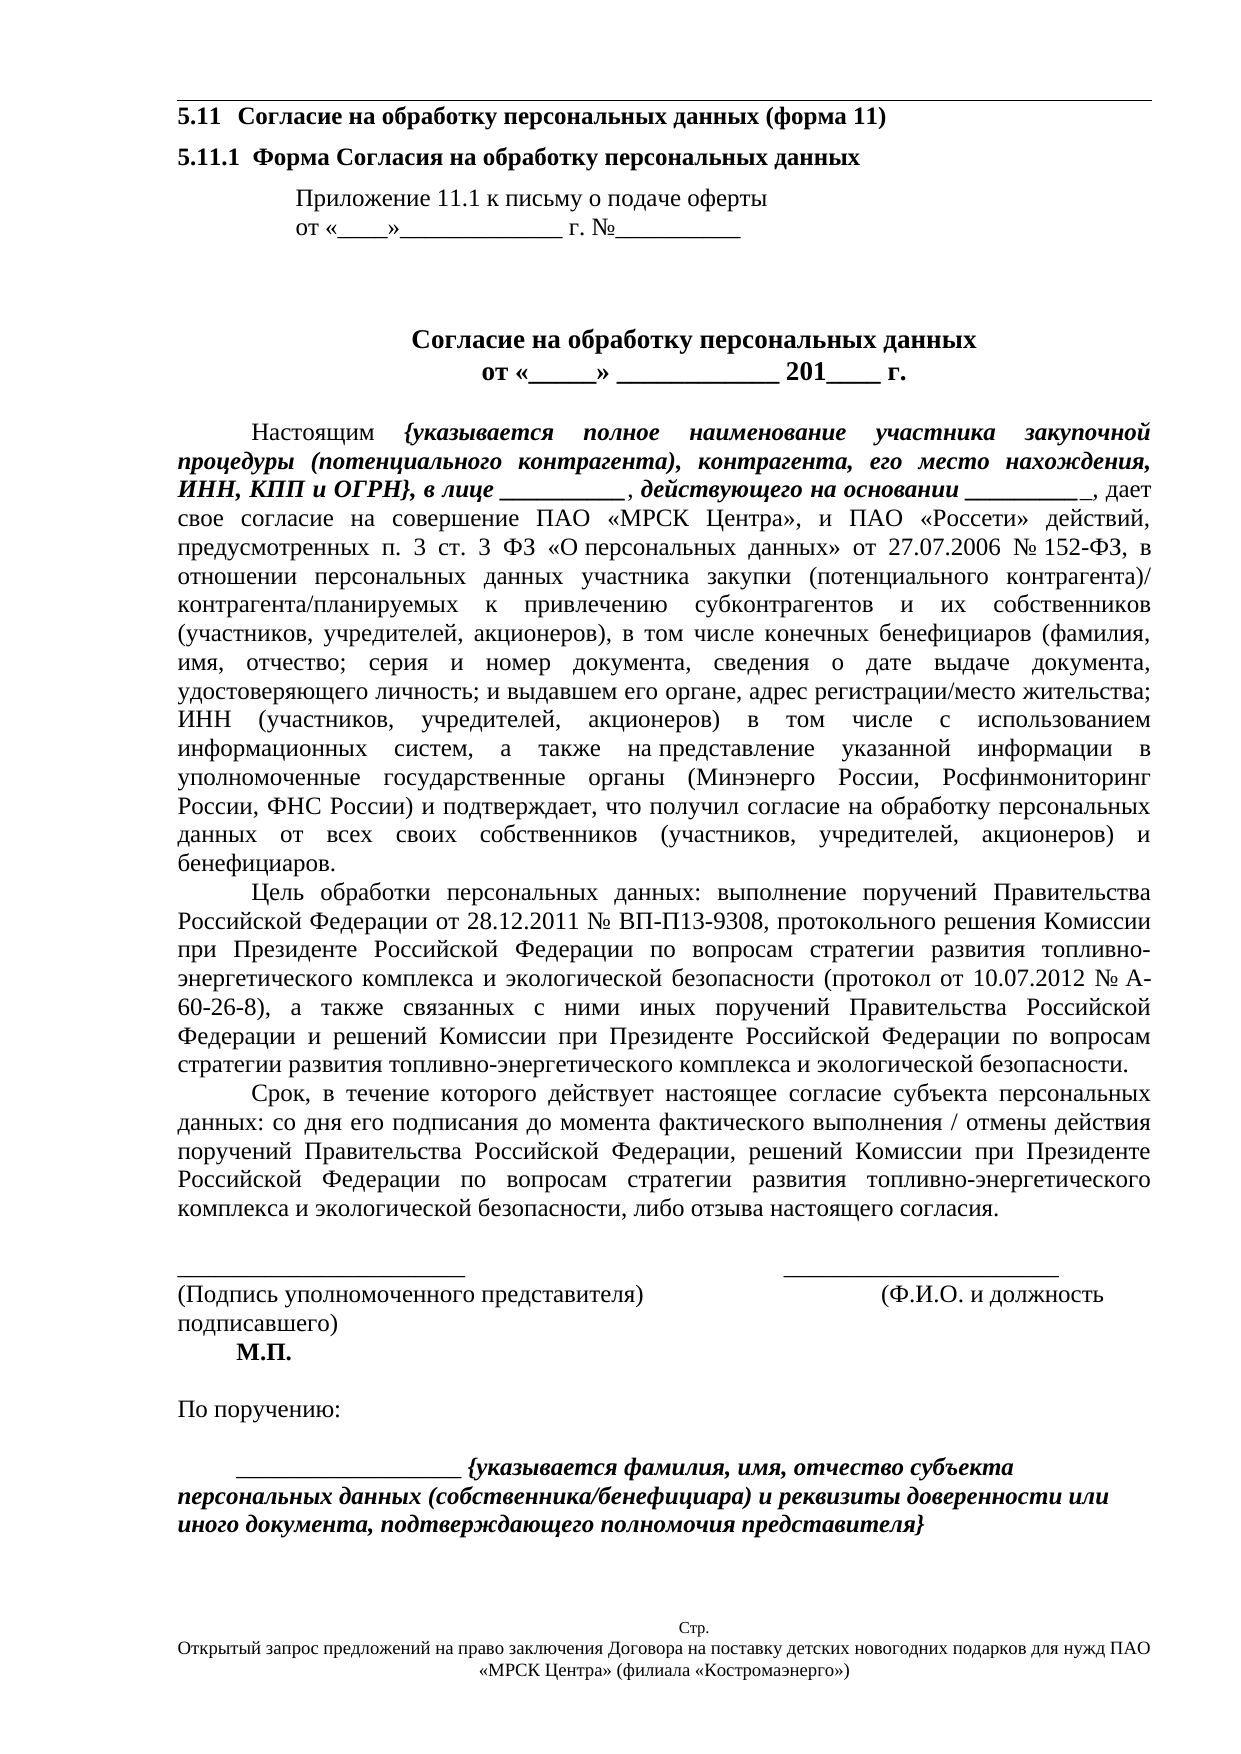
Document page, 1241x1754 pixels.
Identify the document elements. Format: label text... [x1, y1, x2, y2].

text Цель обработки персональных данных: выполнение поручений Правительства Российской Федерации от 28.12.2011 № ВП-П13-9308, протокольного решения Комиссии при Президенте Российской Федерации по вопросам стратегии развития топливно-энергетического комплекса и экологической безопасности (протокол от 10.07.2012 № А-60-26-8), а также связанных с ними иных поручений Правительства Российской Федерации и решений Комиссии при Президенте Российской Федерации по вопросам стратегии развития топливно-энергетического комплекса и экологической безопасности. [177, 877, 1152, 1078]
text Настоящим {указывается полное наименование участника закупочной процедуры (потенциального контрагента), контрагента, его место нахождения, ИНН, КПП и ОГРН}, в лице __________, действующего на основании __________, дает свое согласие на совершение ПАО «МРСК Центра», и ПАО «Россети» действий, предусмотренных п. 3 ст. 3 ФЗ «О персональных данных» от 27.07.2006 № 152-ФЗ, в отношении персональных данных участника закупки (потенциального контрагента)/ контрагента/планируемых к привлечению субконтрагентов и их собственников (участников, учредителей, акционеров), в том числе конечных бенефициаров (фамилия, имя, отчество; серия и номер документа, сведения о дате выдаче документа, удостоверяющего личность; и выдавшем его органе, адрес регистрации/место жительства; ИНН (участников, учредителей, акционеров) в том числе с использованием информационных систем, а также на представление указанной информации в уполномоченные государственные органы (Минэнерго России, Росфинмониторинг России, ФНС России) и подтверждает, что получил согласие на обработку персональных данных от всех своих собственников (участников, учредителей, акционеров) и бенефициаров. [177, 417, 1152, 877]
text _______________________ ______________________ [177, 1251, 1152, 1279]
text __________________ {указывается фамилия, имя, отчество субъекта персональных данных (собственника/бенефициара) и реквизиты доверенности или иного документа, подтверждающего полномочия представителя} [177, 1452, 1152, 1538]
text Срок, в течение которого действует настоящее согласие субъекта персональных данных: со дня его подписания до момента фактического выполнения / отмены действия поручений Правительства Российской Федерации, решений Комиссии при Президенте Российской Федерации по вопросам стратегии развития топливно-энергетического комплекса и экологической безопасности, либо отзыва настоящего согласия. [177, 1078, 1152, 1222]
text М.П. [177, 1337, 1152, 1366]
text Приложение 11.1 к письму о подаче оферты от «____»_____________ г. №__________ [295, 183, 1152, 241]
subtitle Форма Согласия на обработку персональных данных [177, 142, 1152, 171]
text Согласие на обработку персональных данных [177, 324, 1152, 355]
text от «_____» ____________ 201____ г. [177, 355, 1152, 386]
text По поручению: [177, 1394, 1152, 1423]
subtitle Согласие на обработку персональных данных (форма 11) [177, 101, 1152, 130]
text (Подпись уполномоченного представителя) (Ф.И.О. и должность подписавшего) [177, 1279, 1152, 1337]
